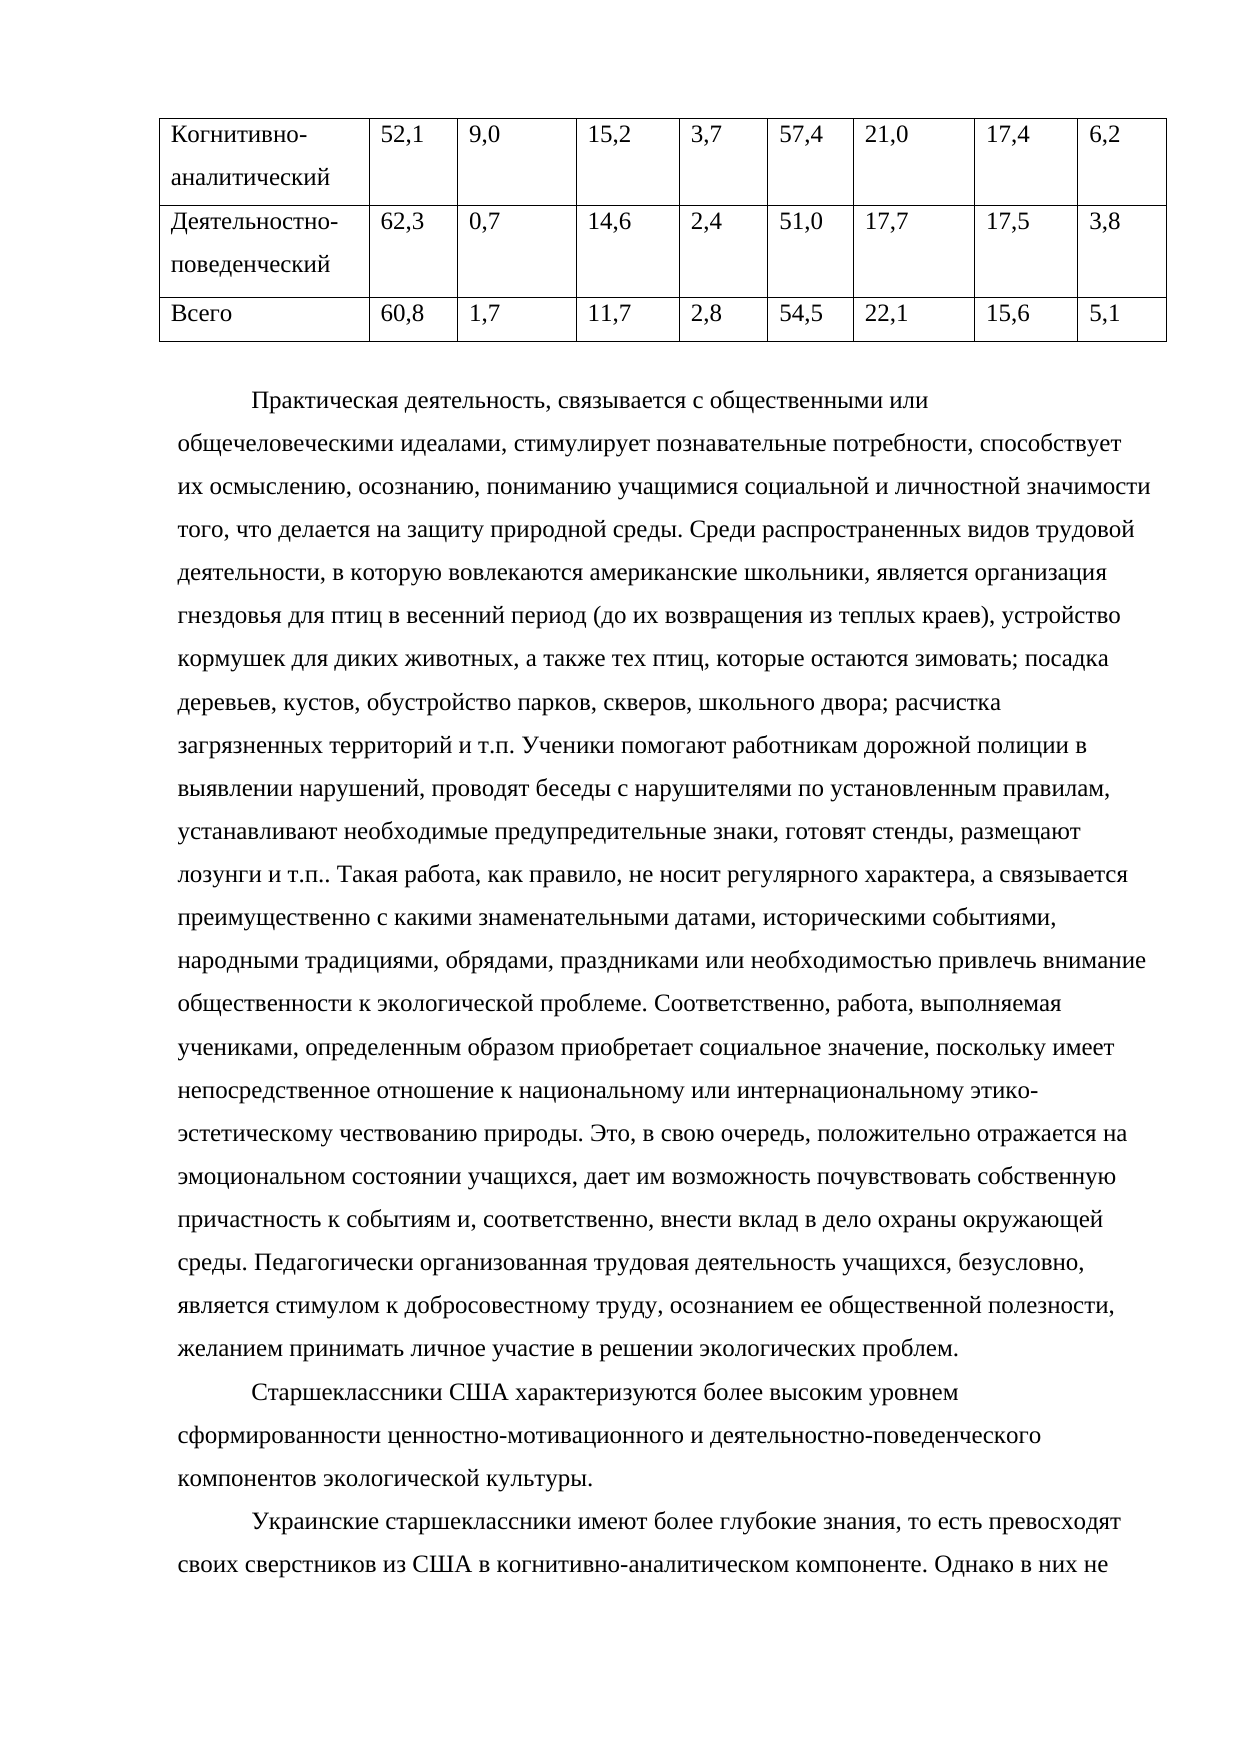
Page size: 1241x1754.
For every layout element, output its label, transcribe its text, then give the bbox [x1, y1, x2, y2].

table_cell 0,7 [458, 206, 576, 297]
table_cell Всего [160, 298, 369, 341]
table_cell 57,4 [768, 119, 853, 205]
table_cell 62,3 [370, 206, 457, 297]
table_cell 17,7 [854, 206, 974, 297]
table_cell 21,0 [854, 119, 974, 205]
table_cell Деятельностно-поведенческий [160, 206, 369, 297]
table_cell 14,6 [577, 206, 679, 297]
table_cell 3,8 [1078, 206, 1166, 297]
table_cell 1,7 [458, 298, 576, 341]
table_cell 9,0 [458, 119, 576, 205]
table_cell 52,1 [370, 119, 457, 205]
table_cell 2,8 [680, 298, 767, 341]
table_cell 17,5 [975, 206, 1077, 297]
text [177, 1506, 1152, 1578]
table_cell 5,1 [1078, 298, 1166, 341]
text Старшеклассники США характеризуются более высоким уровнем сформированности ценностно-мотивационного и деятельностно-поведенческого компонентов экологической культуры. [177, 1377, 1152, 1492]
table_cell 60,8 [370, 298, 457, 341]
text Практическая деятельность, связывается с общественными или общечеловеческими идеалами, стимулирует познавательные потребности, способствует их осмыслению, осознанию, пониманию учащимися социальной и личностной значимости того, что делается на защиту природной среды. Среди распространенных видов трудовой деятельности, в которую вовлекаются американские школьники, является организация гнездовья для птиц в весенний период (до их возвращения из теплых краев), устройство кормушек для диких животных, а также тех птиц, которые остаются зимовать; посадка деревьев, кустов, обустройство парков, скверов, школьного двора; расчистка загрязненных территорий и т.п. Ученики помогают работникам дорожной полиции в выявлении нарушений, проводят беседы с нарушителями по установленным правилам, устанавливают необходимые предупредительные знаки, готовят стенды, размещают лозунги и т.п.. Такая работа, как правило, не носит регулярного характера, а связывается преимущественно с какими знаменательными датами, историческими событиями, народными традициями, обрядами, праздниками или необходимостью привлечь внимание общественности к экологической проблеме. Соответственно, работа, выполняемая учениками, определенным образом приобретает социальное значение, поскольку имеет непосредственное отношение к национальному или интернациональному этико-эстетическому чествованию природы. Это, в свою очередь, положительно отражается на эмоциональном состоянии учащихся, дает им возможность почувствовать собственную причастность к событиям и, соответственно, внести вклад в дело охраны окружающей среды. Педагогически организованная трудовая деятельность учащихся, безусловно, является стимулом к добросовестному труду, осознанием ее общественной полезности, желанием принимать личное участие в решении экологических проблем. [177, 385, 1152, 1362]
table_cell 17,4 [975, 119, 1077, 205]
table_cell 6,2 [1078, 119, 1166, 205]
table_cell 15,2 [577, 119, 679, 205]
table_cell 54,5 [768, 298, 853, 341]
table_cell 15,6 [975, 298, 1077, 341]
table_cell 51,0 [768, 206, 853, 297]
table_cell 22,1 [854, 298, 974, 341]
table_cell 3,7 [680, 119, 767, 205]
table_cell Когнитивно-аналитический [160, 119, 369, 205]
table_cell 11,7 [577, 298, 679, 341]
table_cell 2,4 [680, 206, 767, 297]
